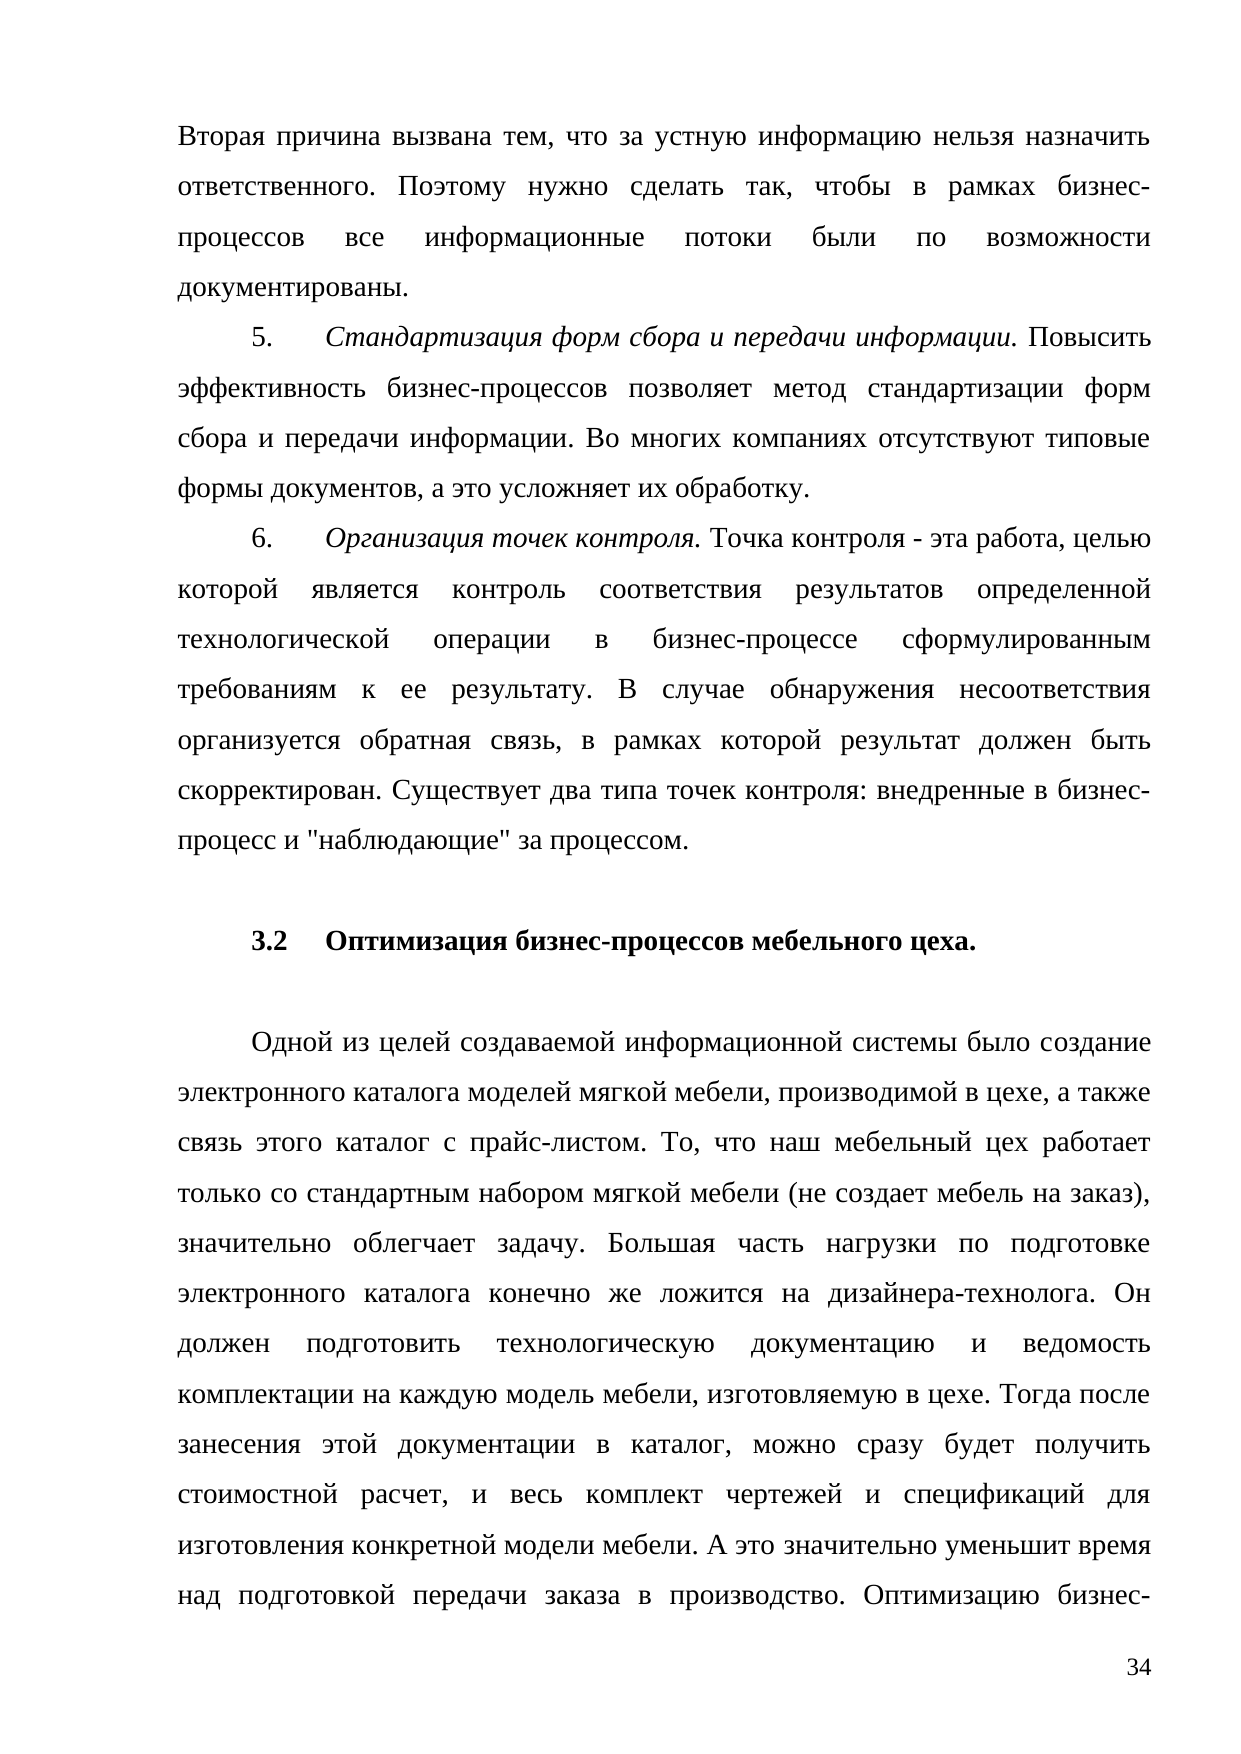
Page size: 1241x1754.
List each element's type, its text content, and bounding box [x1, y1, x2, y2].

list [177, 118, 1152, 303]
list Организация точек контроля. Точка контроля - эта работа, целью которой является контроль соответствия результатов определенной технологической операции в бизнес-процессе сформулированным требованиям к ее результату. В случае обнаружения несоответствия организуется обратная связь, в рамках которой результат должен быть скорректирован. Существует два типа точек контроля: внедренные в бизнес-процесс и "наблюдающие" за процессом. [177, 521, 1152, 856]
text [177, 1024, 1152, 1611]
list Стандартизация форм сбора и передачи информации. Повысить эффективность бизнес-процессов позволяет метод стандартизации форм сбора и передачи информации. Во многих компаниях отсутствуют типовые формы документов, а это усложняет их обработку. [177, 319, 1152, 504]
list Оптимизация бизнес-процессов мебельного цеха. [177, 923, 1152, 957]
